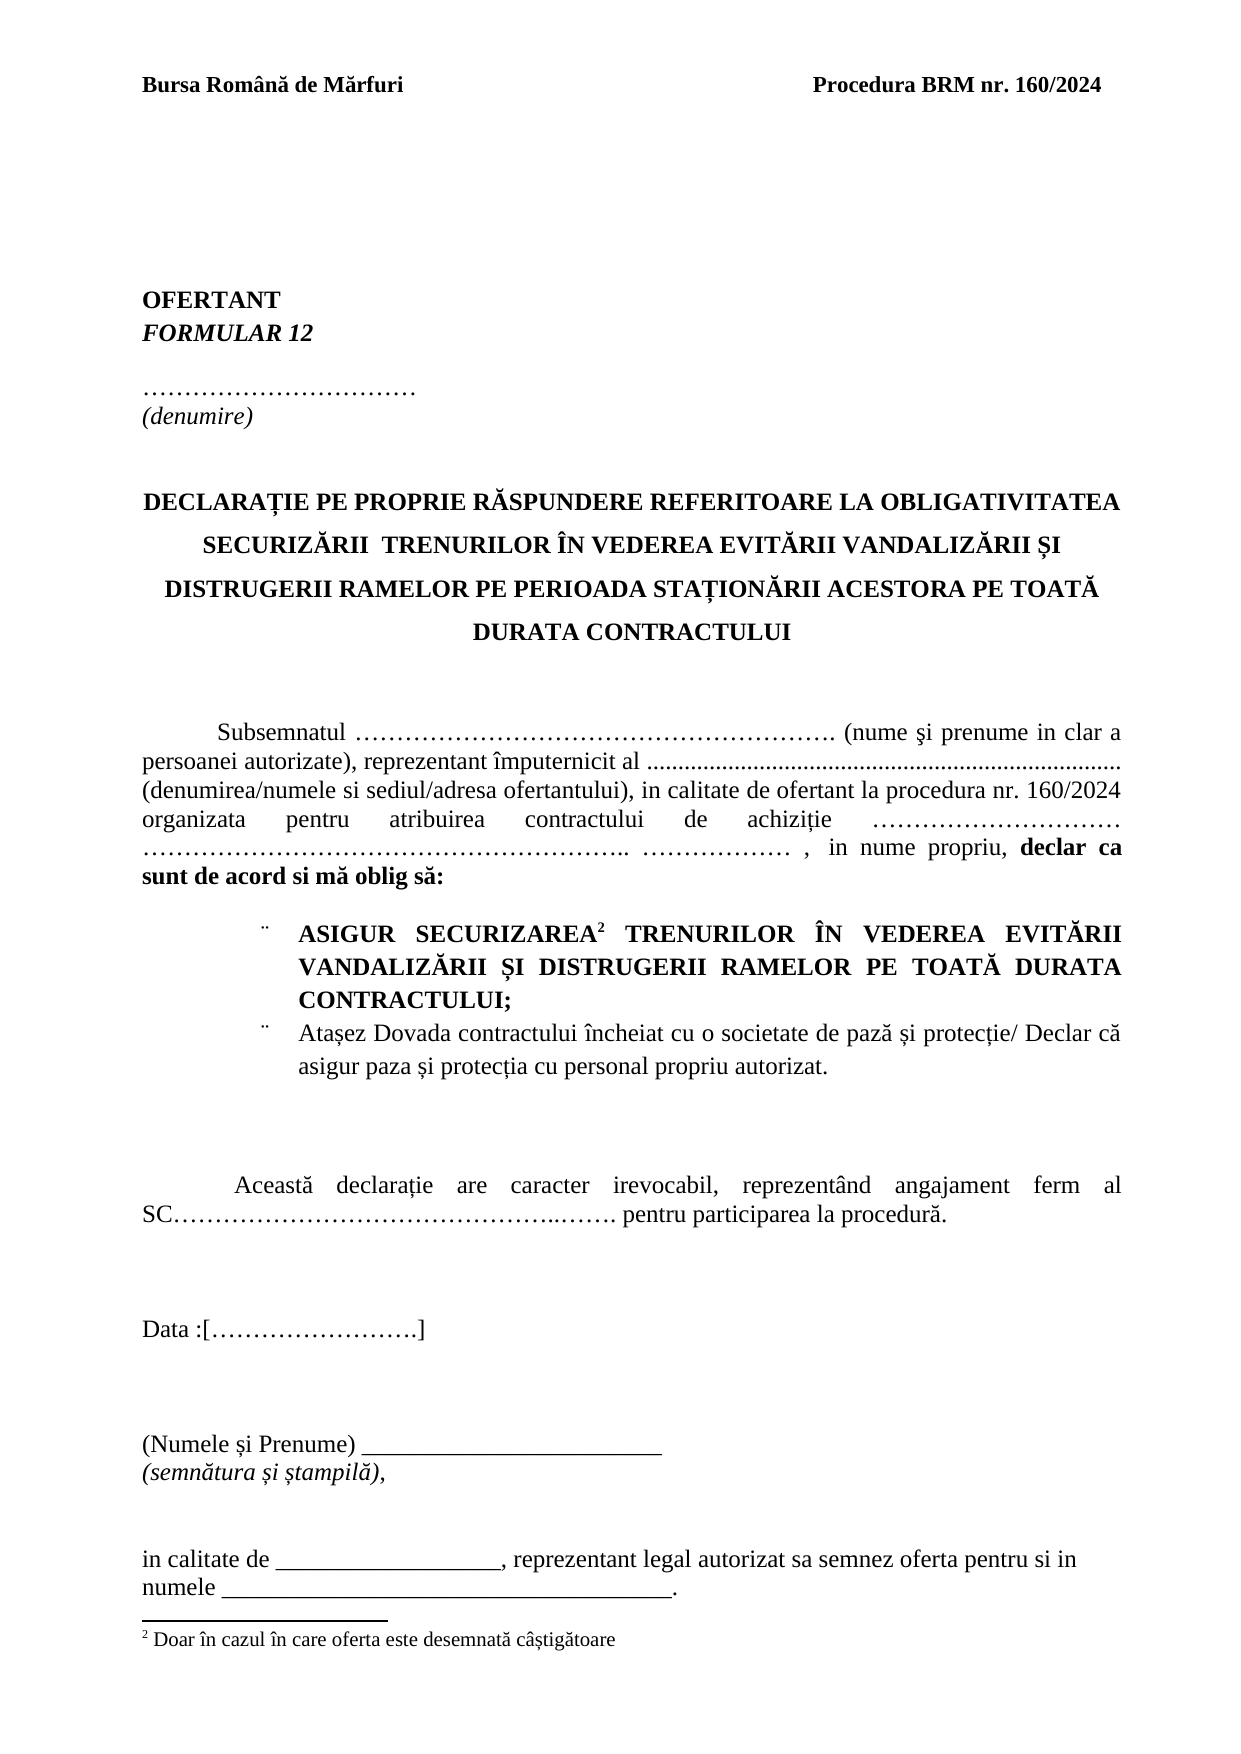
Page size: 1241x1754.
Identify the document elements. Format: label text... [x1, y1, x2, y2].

text Data :[…………………….] [142, 1314, 1122, 1342]
text Declarație pe proprie răspundere referitoare la obligativitatea securizării trenurilor în vederea evitării vandalizării și distrugerii ramelor pe perioada staționării acestora pe toată durata contractului [142, 487, 1122, 646]
list asigur securizarea trenurilor în vederea evitării vandalizării și distrugerii ramelor pe toată durata contractului; [261, 919, 1122, 1013]
text (Numele și Prenume) ________________________ [142, 1429, 1122, 1457]
list Atașez Dovada contractului încheiat cu o societate de pază și protecție/ Declar că asigur paza și protecția cu personal propriu autorizat. [261, 1018, 1122, 1079]
text OFERTANT FORMULAR 12 [142, 286, 1122, 347]
text (denumire) [142, 401, 1122, 430]
text in calitate de __________________, reprezentant legal autorizat sa semnez oferta pentru si in numele ____________________________________. [142, 1544, 1122, 1601]
text …………………………… [142, 372, 1122, 401]
text (semnătura și ștampilă), [142, 1457, 1122, 1486]
text Această declarație are caracter irevocabil, reprezentând angajament ferm al SC………………………………………..……. pentru participarea la procedură. [142, 1170, 1122, 1227]
text Subsemnatul …………………………………………………. (nume şi prenume in clar a persoanei autorizate), reprezentant împuternicit al ............................................................................ (denumirea/numele si sediul/adresa ofertantului), in calitate de ofertant la procedura nr. 160/2024 organizata pentru atribuirea contractului de achiziție ………………………… ………………………………………………….. ……………… , in nume propriu, declar ca sunt de acord si mă oblig să: [142, 717, 1122, 890]
